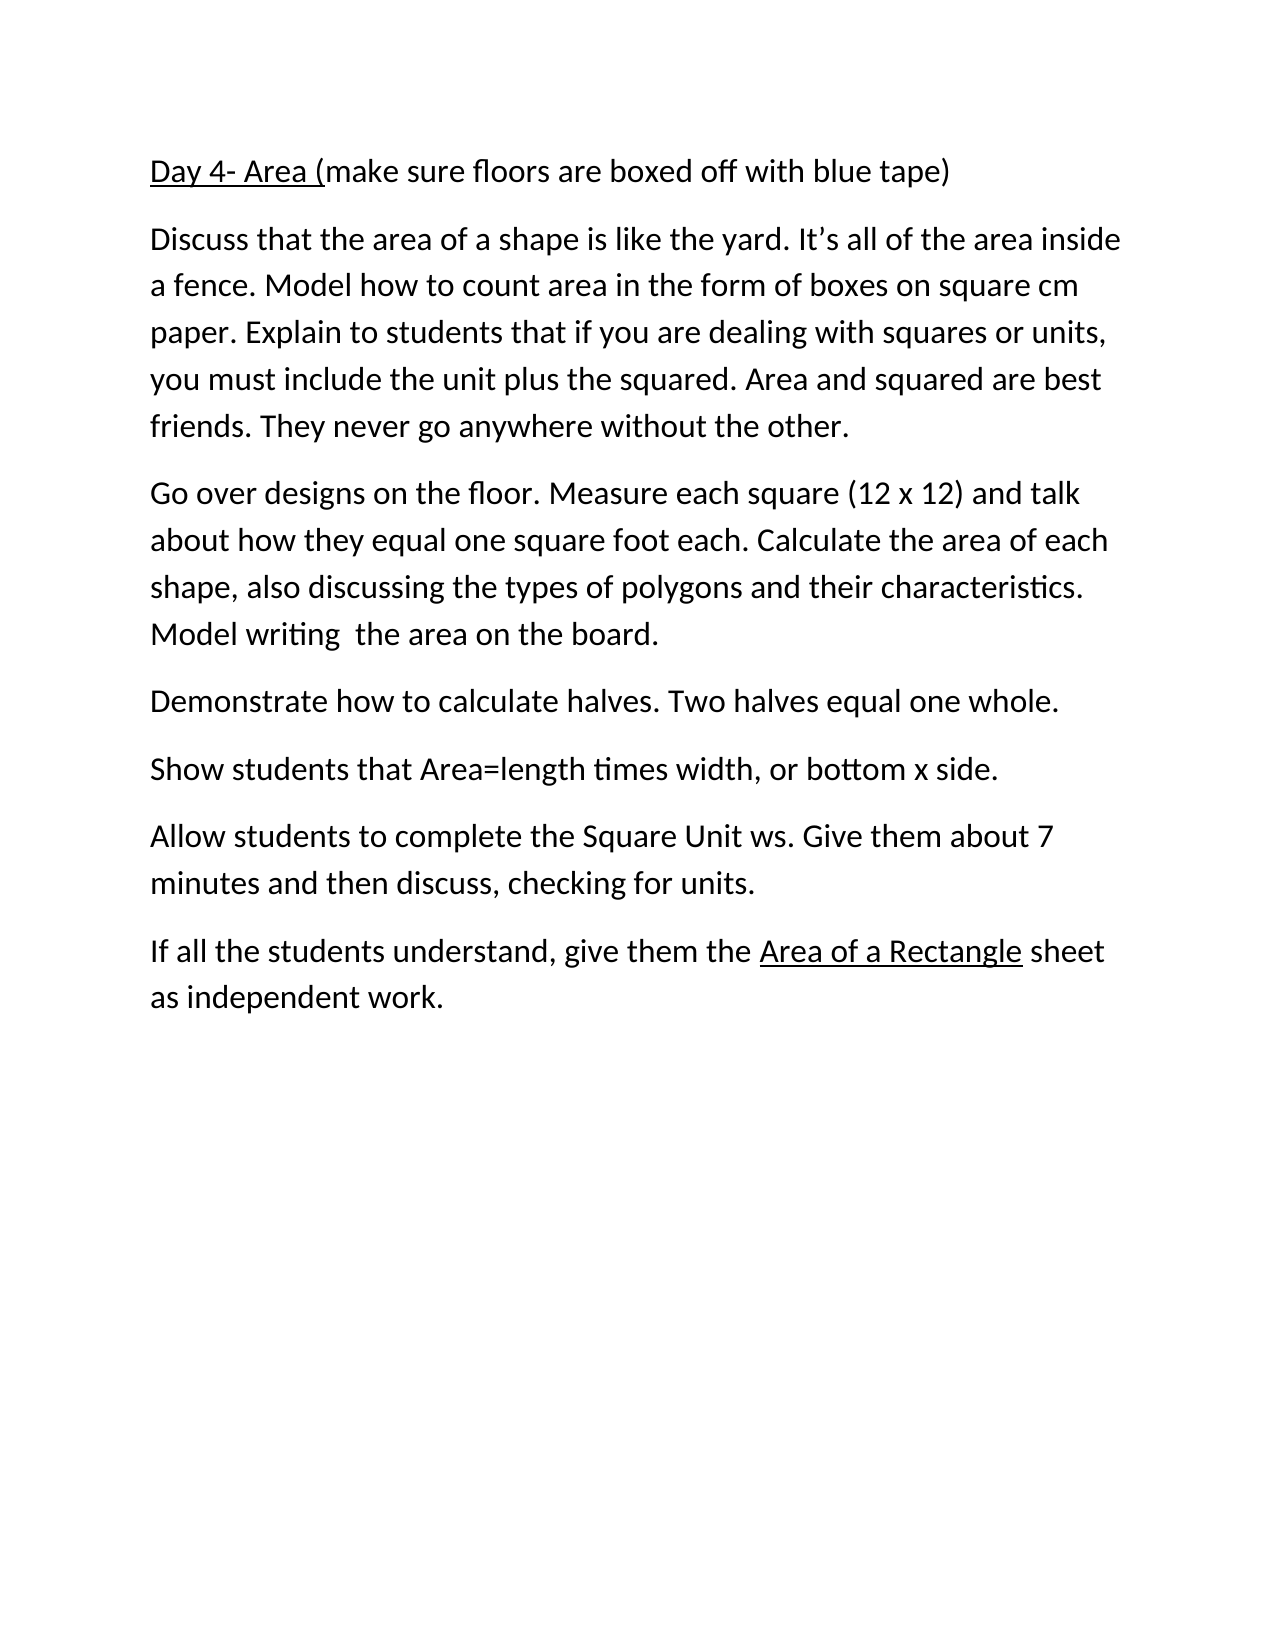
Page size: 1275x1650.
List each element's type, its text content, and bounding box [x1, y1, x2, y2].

text Demonstrate how to calculate halves. Two halves equal one whole. [150, 680, 1125, 721]
text Discuss that the area of a shape is like the yard. It’s all of the area inside a fence. Model how to count area in the form of boxes on square cm paper. Explain to students that if you are dealing with squares or units, you must include the unit plus the squared. Area and squared are best friends. They never go anywhere without the other. [150, 218, 1125, 445]
text If all the students understand, give them the Area of a Rectangle sheet as independent work. [150, 930, 1125, 1017]
text Day 4- Area (make sure floors are boxed off with blue tape) [150, 150, 1125, 191]
text Allow students to complete the Square Unit ws. Give them about 7 minutes and then discuss, checking for units. [150, 815, 1125, 903]
text Show students that Area=length times width, or bottom x side. [150, 748, 1125, 788]
text Go over designs on the floor. Measure each square (12 x 12) and talk about how they equal one square foot each. Calculate the area of each shape, also discussing the types of polygons and their characteristics. Model writing the area on the board. [150, 472, 1125, 653]
